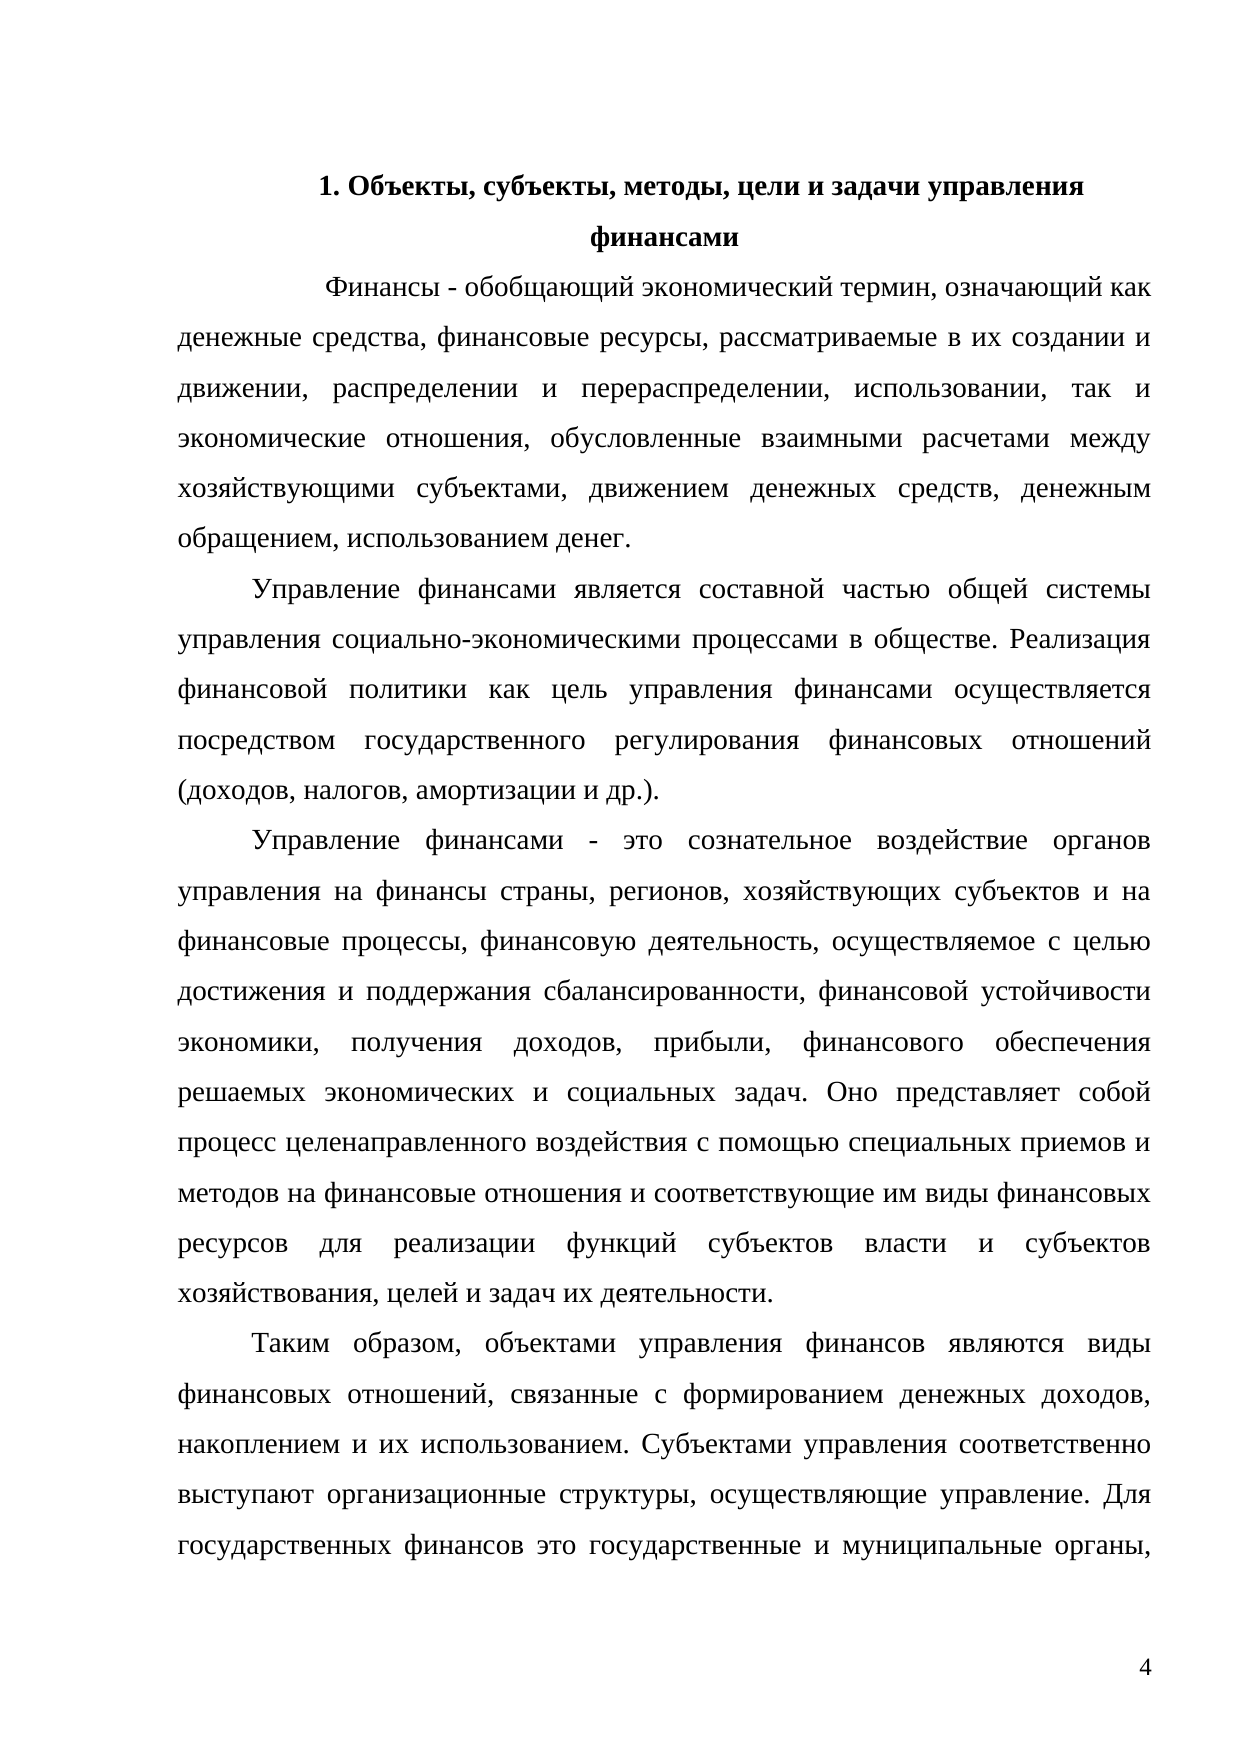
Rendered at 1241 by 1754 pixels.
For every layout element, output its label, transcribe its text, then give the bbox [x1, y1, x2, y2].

text Управление финансами является составной частью общей системы управления социально-экономическими процессами в обществе. Реализация финансовой политики как цель управления финансами осуществляется посредством государственного регулирования финансовых отношений (доходов, налогов, амортизации и др.). [177, 571, 1152, 806]
text 1. Объекты, субъекты, методы, цели и задачи управления финансами [177, 168, 1152, 252]
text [177, 1326, 1152, 1560]
text Финансы - обобщающий экономический термин, означающий как денежные средства, финансовые ресурсы, рассматриваемые в их создании и движении, распределении и перераспределении, использовании, так и экономические отношения, обусловленные взаимными расчетами между хозяйствующими субъектами, движением денежных средств, денежным обращением, использованием денег. [177, 269, 1152, 554]
text Управление финансами - это сознательное воздействие органов управления на финансы страны, регионов, хозяйствующих субъектов и на финансовые процессы, финансовую деятельность, осуществляемое с целью достижения и поддержания сбалансированности, финансовой устойчивости экономики, получения доходов, прибыли, финансового обеспечения решаемых экономических и социальных задач. Оно представляет собой процесс целенаправленного воздействия с помощью специальных приемов и методов на финансовые отношения и соответствующие им виды финансовых ресурсов для реализации функций субъектов власти и субъектов хозяйствования, целей и задач их деятельности. [177, 822, 1152, 1309]
